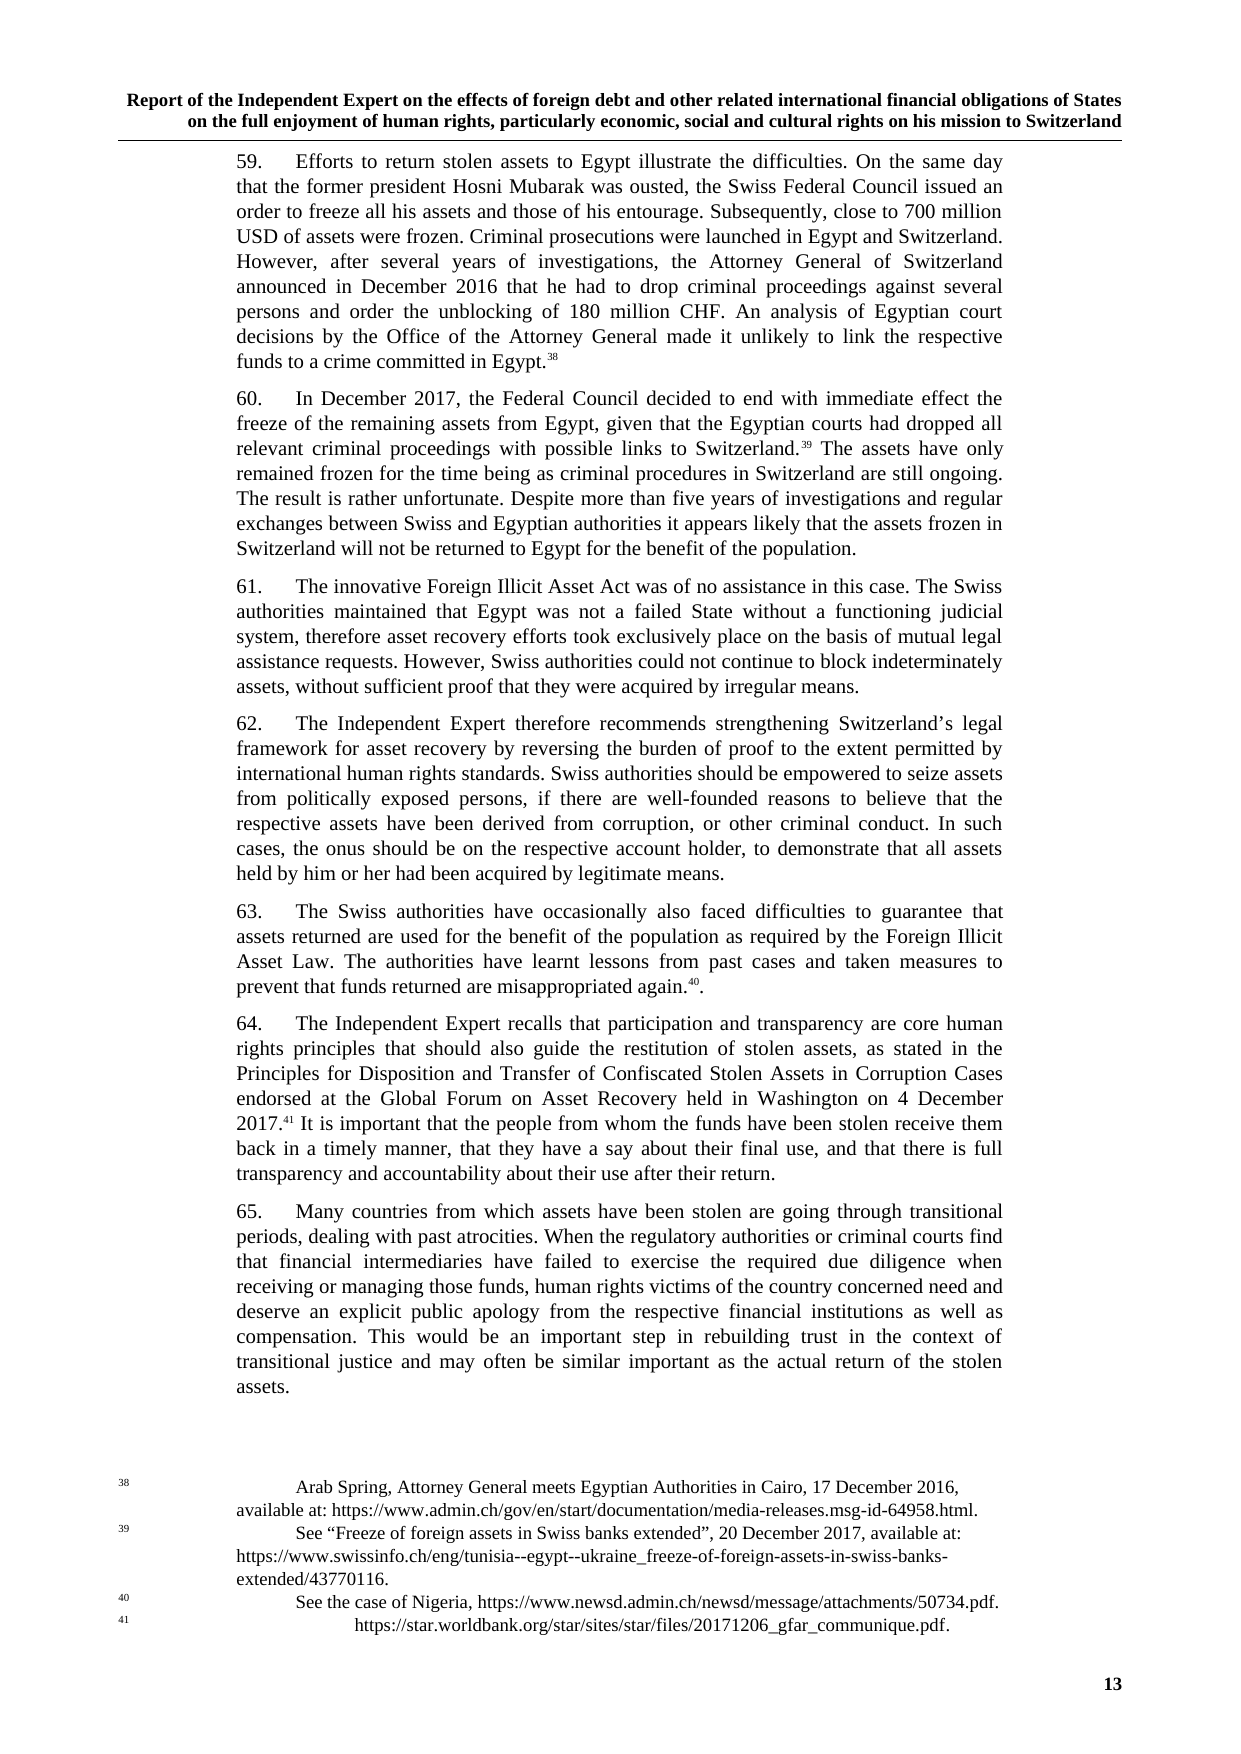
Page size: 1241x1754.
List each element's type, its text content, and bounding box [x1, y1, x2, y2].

list The Independent Expert therefore recommends strengthening Switzerland’s legal framework for asset recovery by reversing the burden of proof to the extent permitted by international human rights standards. Swiss authorities should be empowered to seize assets from politically exposed persons, if there are well-founded reasons to believe that the respective assets have been derived from corruption, or other criminal conduct. In such cases, the onus should be on the respective account holder, to demonstrate that all assets held by him or her had been acquired by legitimate means. [236, 710, 1004, 885]
list The Swiss authorities have occasionally also faced difficulties to guarantee that assets returned are used for the benefit of the population as required by the Foreign Illicit Asset Law. The authorities have learnt lessons from past cases and taken measures to prevent that funds returned are misappropriated again.. [236, 898, 1004, 998]
list Efforts to return stolen assets to Egypt illustrate the difficulties. On the same day that the former president Hosni Mubarak was ousted, the Swiss Federal Council issued an order to freeze all his assets and those of his entourage. Subsequently, close to 700 million USD of assets were frozen. Criminal prosecutions were launched in Egypt and Switzerland. However, after several years of investigations, the Attorney General of Switzerland announced in December 2016 that he had to drop criminal proceedings against several persons and order the unblocking of 180 million CHF. An analysis of Egyptian court decisions by the Office of the Attorney General made it unlikely to link the respective funds to a crime committed in Egypt. [236, 148, 1004, 373]
list Many countries from which assets have been stolen are going through transitional periods, dealing with past atrocities. When the regulatory authorities or criminal courts find that financial intermediaries have failed to exercise the required due diligence when receiving or managing those funds, human rights victims of the country concerned need and deserve an explicit public apology from the respective financial institutions as well as compensation. This would be an important step in rebuilding trust in the context of transitional justice and may often be similar important as the actual return of the stolen assets. [236, 1198, 1004, 1398]
list The Independent Expert recalls that participation and transparency are core human rights principles that should also guide the restitution of stolen assets, as stated in the Principles for Disposition and Transfer of Confiscated Stolen Assets in Corruption Cases endorsed at the Global Forum on Asset Recovery held in Washington on 4 December 2017. It is important that the people from whom the funds have been stolen receive them back in a timely manner, that they have a say about their final use, and that there is full transparency and accountability about their use after their return. [236, 1010, 1004, 1185]
list The innovative Foreign Illicit Asset Act was of no assistance in this case. The Swiss authorities maintained that Egypt was not a failed State without a functioning judicial system, therefore asset recovery efforts took exclusively place on the basis of mutual legal assistance requests. However, Swiss authorities could not continue to block indeterminately assets, without sufficient proof that they were acquired by irregular means. [236, 573, 1004, 698]
list In December 2017, the Federal Council decided to end with immediate effect the freeze of the remaining assets from Egypt, given that the Egyptian courts had dropped all relevant criminal proceedings with possible links to Switzerland. The assets have only remained frozen for the time being as criminal procedures in Switzerland are still ongoing. The result is rather unfortunate. Despite more than five years of investigations and regular exchanges between Swiss and Egyptian authorities it appears likely that the assets frozen in Switzerland will not be returned to Egypt for the benefit of the population. [236, 385, 1004, 560]
